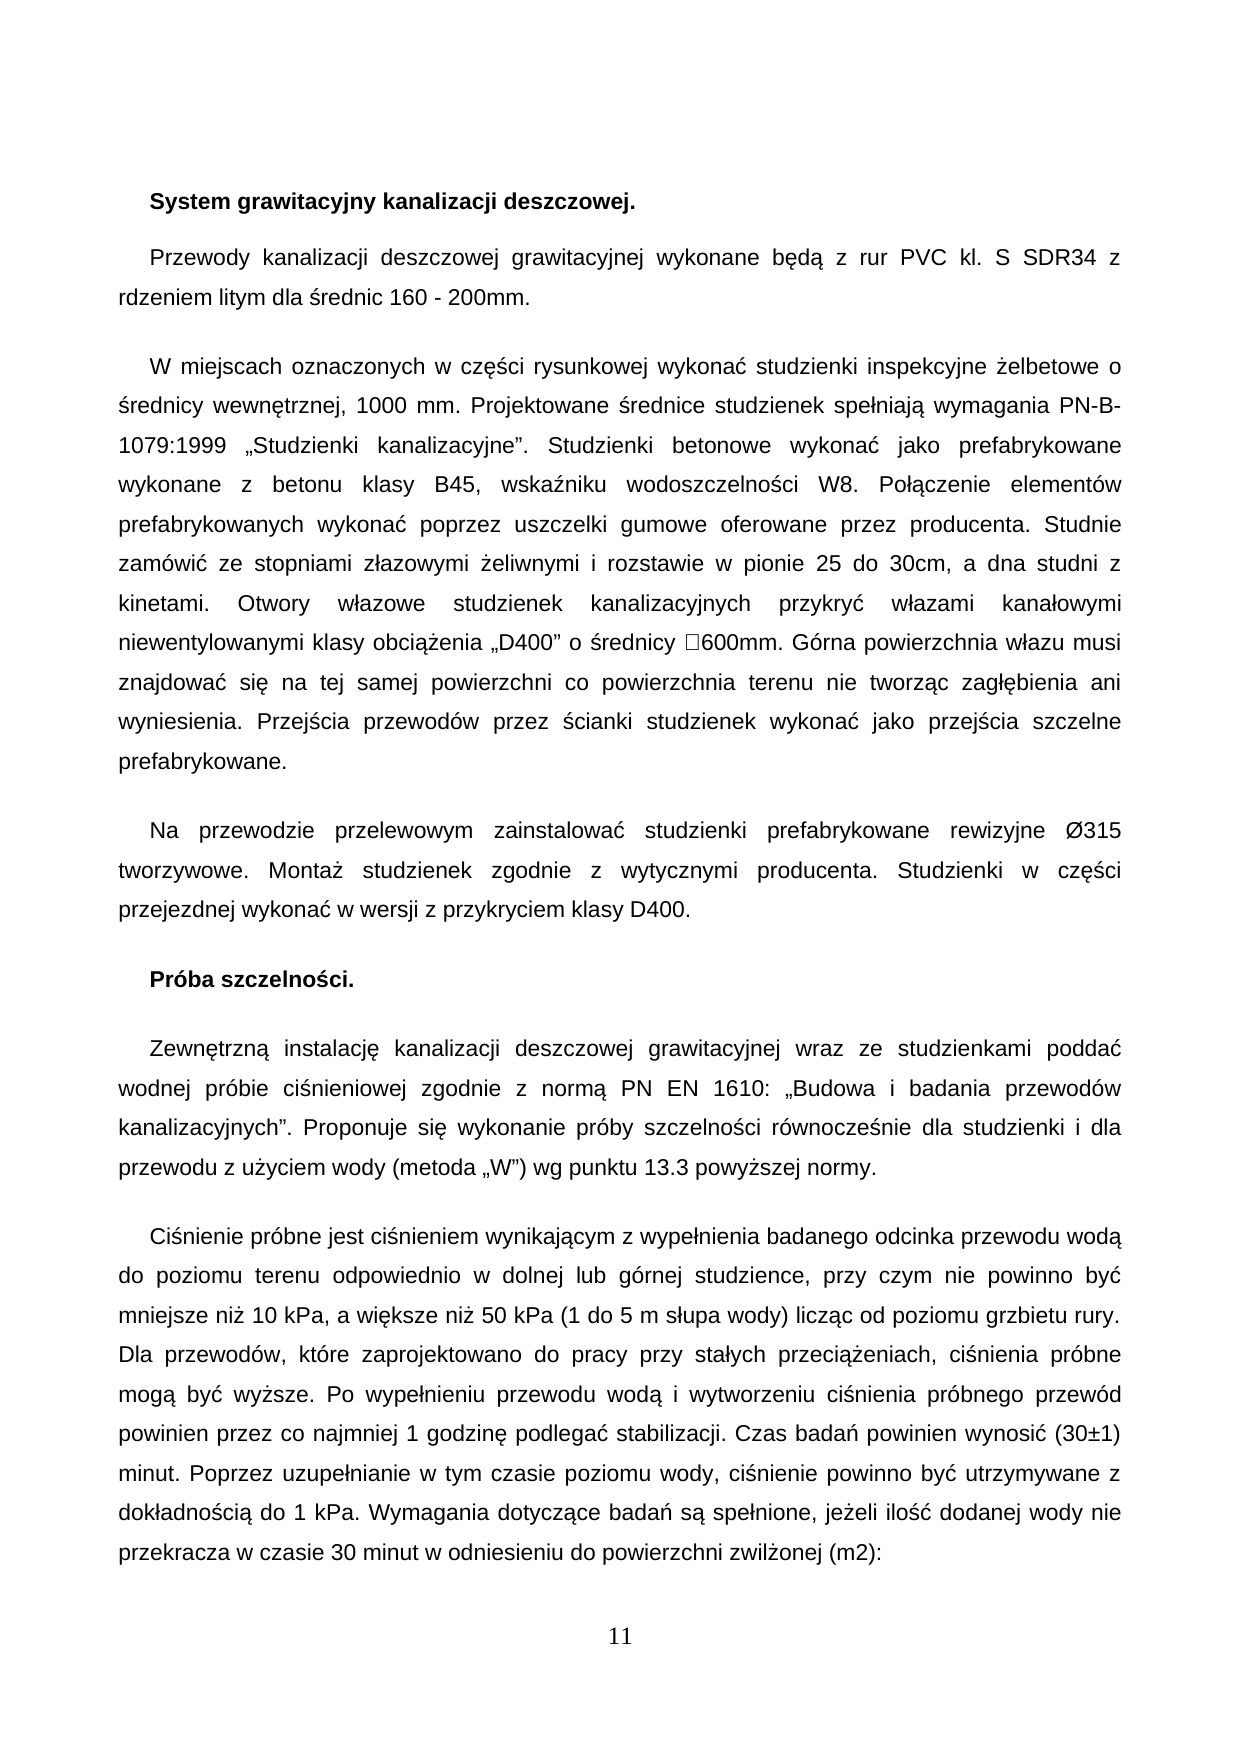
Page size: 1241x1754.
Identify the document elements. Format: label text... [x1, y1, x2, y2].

text W miejscach oznaczonych w części rysunkowej wykonać studzienki inspekcyjne żelbetowe o średnicy wewnętrznej, 1000 mm. Projektowane średnice studzienek spełniają wymagania PN-B-1079:1999 „Studzienki kanalizacyjne”. Studzienki betonowe wykonać jako prefabrykowane wykonane z betonu klasy B45, wskaźniku wodoszczelności W8. Połączenie elementów prefabrykowanych wykonać poprzez uszczelki gumowe oferowane przez producenta. Studnie zamówić ze stopniami złazowymi żeliwnymi i rozstawie w pionie 25 do 30cm, a dna studni z kinetami. Otwory włazowe studzienek kanalizacyjnych przykryć włazami kanałowymi niewentylowanymi klasy obciążenia „D400” o średnicy 600mm. Górna powierzchnia włazu musi znajdować się na tej samej powierzchni co powierzchnia terenu nie tworząc zagłębienia ani wyniesienia. Przejścia przewodów przez ścianki studzienek wykonać jako przejścia szczelne prefabrykowane. [118, 353, 1122, 774]
text Na przewodzie przelewowym zainstalować studzienki prefabrykowane rewizyjne Ø315 tworzywowe. Montaż studzienek zgodnie z wytycznymi producenta. Studzienki w części przejezdnej wykonać w wersji z przykryciem klasy D400. [118, 817, 1122, 922]
text Próba szczelności. [118, 966, 1122, 992]
text System grawitacyjny kanalizacji deszczowej. [118, 188, 1122, 214]
text Zewnętrzną instalację kanalizacji deszczowej grawitacyjnej wraz ze studzienkami poddać wodnej próbie ciśnieniowej zgodnie z normą PN EN 1610: „Budowa i badania przewodów kanalizacyjnych”. Proponuje się wykonanie próby szczelności równocześnie dla studzienki i dla przewodu z użyciem wody (metoda „W”) wg punktu 13.3 powyższej normy. [118, 1035, 1122, 1180]
text Ciśnienie próbne jest ciśnieniem wynikającym z wypełnienia badanego odcinka przewodu wodą do poziomu terenu odpowiednio w dolnej lub górnej studzience, przy czym nie powinno być mniejsze niż 10 kPa, a większe niż 50 kPa (1 do 5 m słupa wody) licząc od poziomu grzbietu rury. Dla przewodów, które zaprojektowano do pracy przy stałych przeciążeniach, ciśnienia próbne mogą być wyższe. Po wypełnieniu przewodu wodą i wytworzeniu ciśnienia próbnego przewód powinien przez co najmniej 1 godzinę podlegać stabilizacji. Czas badań powinien wynosić (30±1) minut. Poprzez uzupełnianie w tym czasie poziomu wody, ciśnienie powinno być utrzymywane z dokładnością do 1 kPa. Wymagania dotyczące badań są spełnione, jeżeli ilość dodanej wody nie przekracza w czasie 30 minut w odniesieniu do powierzchni zwilżonej (m2): [118, 1223, 1122, 1565]
text Przewody kanalizacji deszczowej grawitacyjnej wykonane będą z rur PVC kl. S SDR34 z rdzeniem litym dla średnic 160 - 200mm. [118, 244, 1122, 310]
